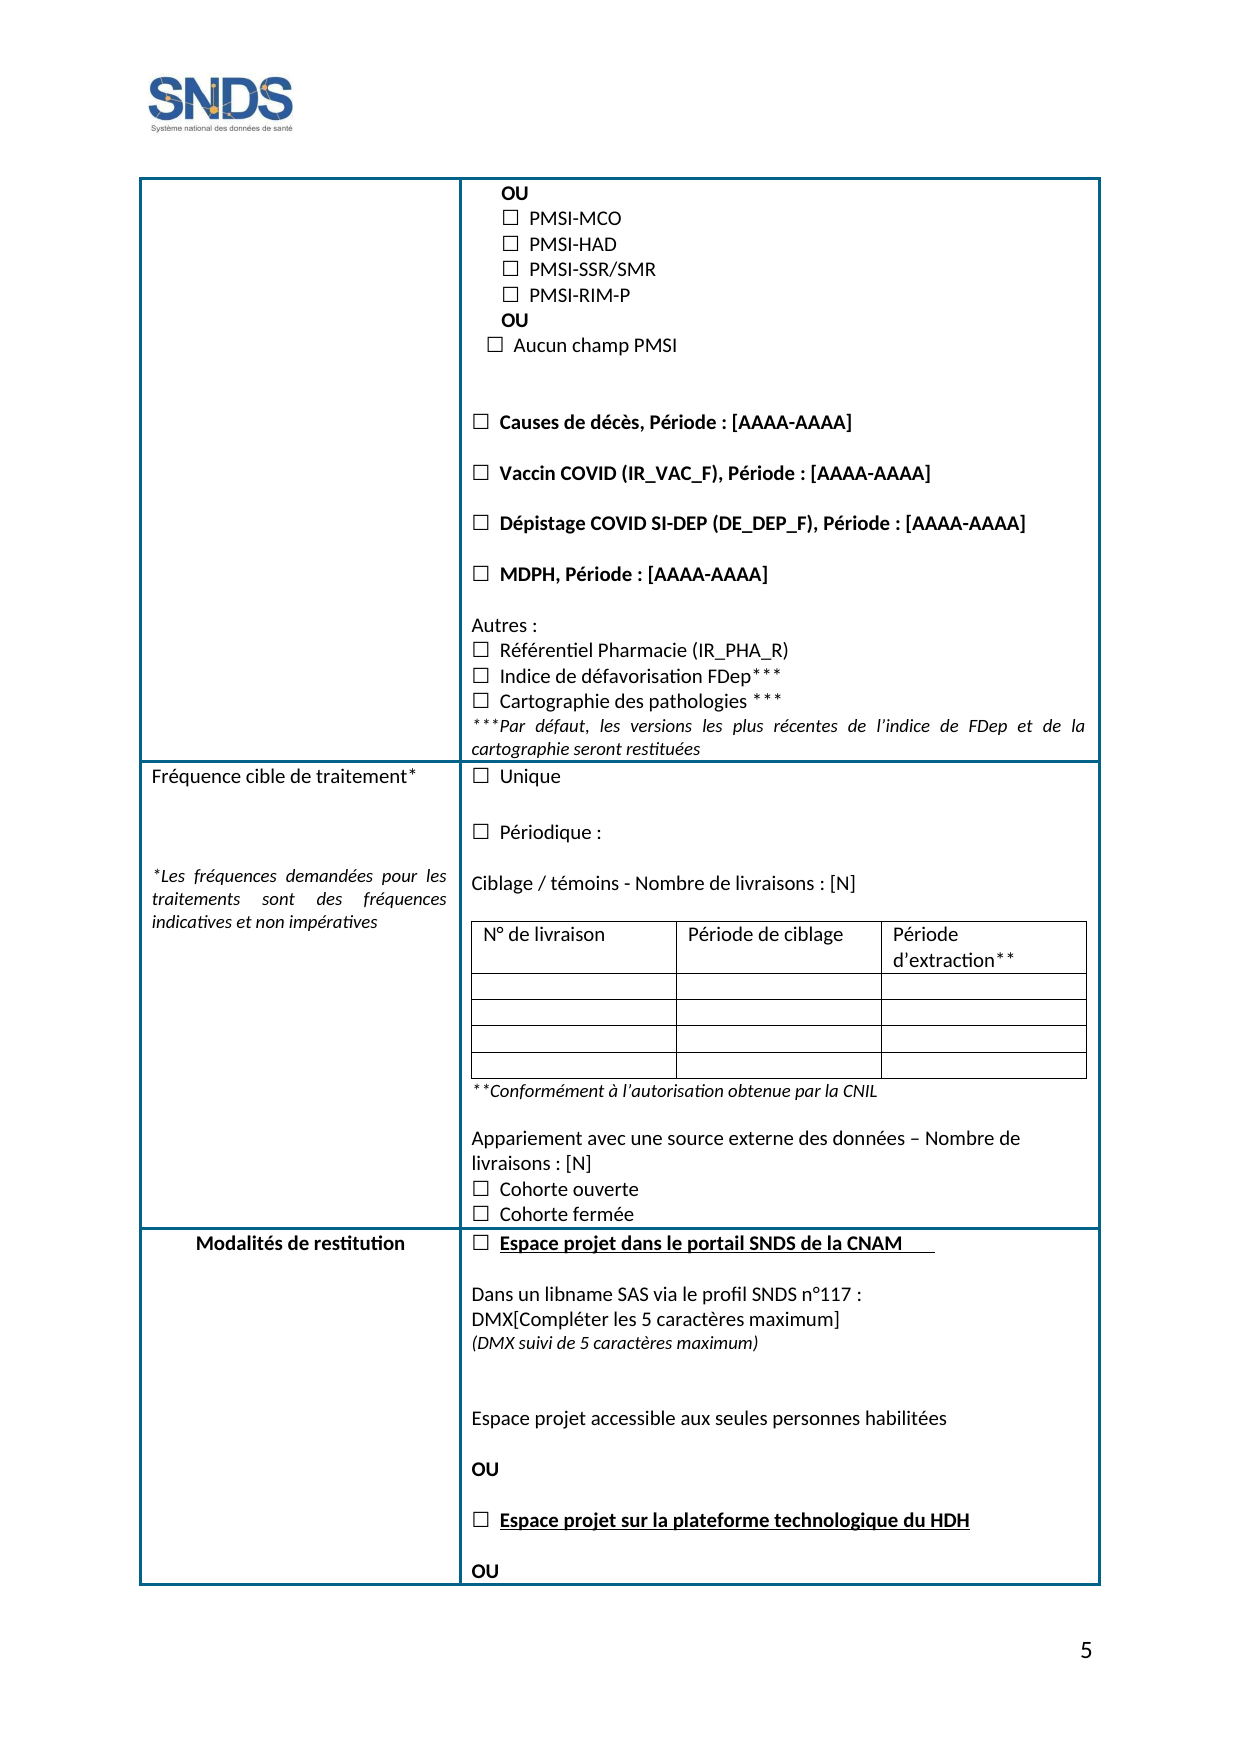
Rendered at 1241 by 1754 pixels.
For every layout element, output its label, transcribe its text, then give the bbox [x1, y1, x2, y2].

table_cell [142, 180, 459, 760]
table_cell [462, 1230, 1098, 1583]
table_cell ☐ Unique ☐ Périodique : Ciblage / témoins - Nombre de livraisons : [N] **Conformément à l’autorisation obtenue par la CNIL Appariement avec une source externe des données – Nombre de livraisons : [N] ☐ Cohorte ouverte ☐ Cohorte fermée [462, 763, 1098, 1227]
picture [147, 73, 293, 135]
table_cell Fréquence cible de traitement* *Les fréquences demandées pour les traitements sont des fréquences indicatives et non impératives [142, 763, 459, 1227]
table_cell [462, 180, 1098, 760]
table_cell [142, 1230, 459, 1583]
